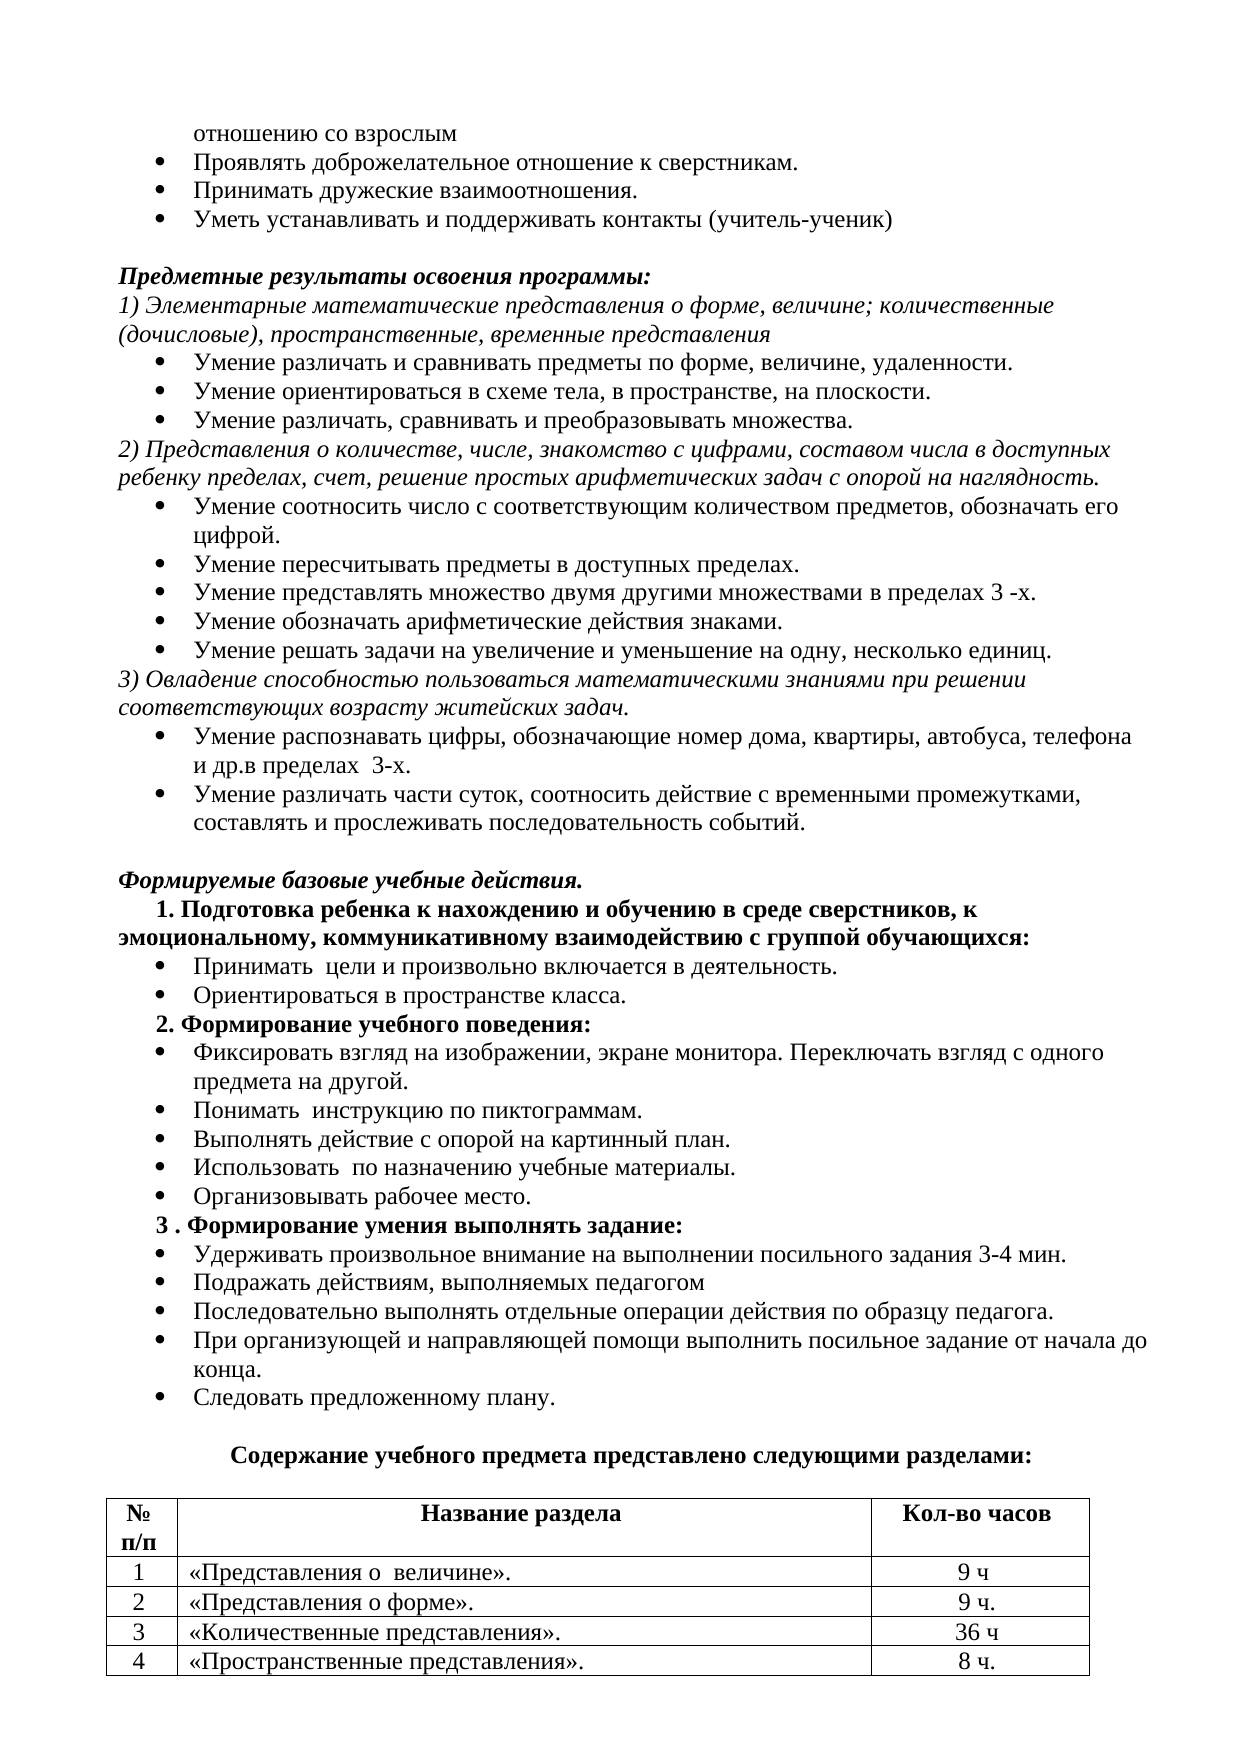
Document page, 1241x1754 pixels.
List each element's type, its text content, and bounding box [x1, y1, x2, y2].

list Умение обозначать арифметические действия знаками. [156, 606, 1152, 635]
list Удерживать произвольное внимание на выполнении посильного задания 3-4 мин. [156, 1239, 1152, 1267]
text 2. Формирование учебного поведения: [118, 1009, 1152, 1037]
list Принимать дружеские взаимоотношения. [156, 176, 1152, 204]
table_cell «Представления о форме». [178, 1587, 871, 1616]
text Содержание учебного предмета представлено следующими разделами: [118, 1440, 1145, 1469]
text 3) Овладение способностью пользоваться математическими знаниями при решении соответствующих возрасту житейских задач. [118, 664, 1152, 721]
list Последовательно выполнять отдельные операции действия по образцу педагога. [156, 1296, 1152, 1325]
text Предметные результаты освоения программы: [118, 261, 1152, 290]
table_cell 3 [107, 1617, 177, 1645]
table_header Название раздела [178, 1499, 871, 1556]
list Умение различать, сравнивать и преобразовывать множества. [156, 405, 1152, 434]
list Умение соотносить число с соответствующим количеством предметов, обозначать его цифрой. [156, 491, 1152, 549]
table_cell 1 [107, 1557, 177, 1586]
text 2) Представления о количестве, числе, знакомство с цифрами, составом числа в доступных ребенку пределах, счет, решение простых арифметических задач с опорой на наглядность. [118, 434, 1152, 491]
table_header Кол-во часов [872, 1499, 1089, 1556]
list Понимать инструкцию по пиктограммам. [156, 1095, 1152, 1124]
list Умение пересчитывать предметы в доступных пределах. [156, 549, 1152, 577]
table_cell 9 ч [872, 1557, 1089, 1586]
list Организовывать рабочее место. [156, 1181, 1152, 1210]
text 3 . Формирование умения выполнять задание: [118, 1210, 1152, 1239]
list Использовать по назначению учебные материалы. [156, 1152, 1152, 1181]
list Следовать предложенному плану. [156, 1382, 1152, 1411]
text 1. Подготовка ребенка к нахождению и обучению в среде сверстников, к эмоциональному, коммуникативному взаимодействию с группой обучающихся: [118, 894, 1152, 951]
list Умение представлять множество двумя другими множествами в пределах 3 -х. [156, 577, 1152, 606]
table_cell «Представления о величине». [178, 1557, 871, 1586]
table_cell 8 ч. [872, 1646, 1089, 1675]
list Умение решать задачи на увеличение и уменьшение на одну, несколько единиц. [156, 635, 1152, 664]
list Умение ориентироваться в схеме тела, в пространстве, на плоскости. [156, 376, 1152, 405]
list При организующей и направляющей помощи выполнить посильное задание от начала до конца. [156, 1325, 1152, 1382]
list Уметь устанавливать и поддерживать контакты (учитель-ученик) [156, 204, 1152, 233]
list Умение различать части суток, соотносить действие с временными промежутками, составлять и прослеживать последовательность событий. [156, 779, 1152, 836]
table_header № п/п [107, 1499, 177, 1556]
table_cell 9 ч. [872, 1587, 1089, 1616]
list Умение распознавать цифры, обозначающие номер дома, квартиры, автобуса, телефона и др.в пределах 3-х. [156, 721, 1152, 779]
table_cell 4 [107, 1646, 177, 1675]
text Формируемые базовые учебные действия. [118, 865, 1152, 894]
table_cell «Количественные представления». [178, 1617, 871, 1645]
list Подражать действиям, выполняемых педагогом [156, 1267, 1152, 1296]
list Ориентироваться в пространстве класса. [156, 980, 1152, 1009]
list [156, 118, 1152, 147]
list Фиксировать взгляд на изображении, экране монитора. Переключать взгляд с одного предмета на другой. [156, 1037, 1152, 1095]
list Принимать цели и произвольно включается в деятельность. [156, 951, 1152, 980]
text 1) Элементарные математические представления о форме, величине; количественные (дочисловые), пространственные, временные представления [118, 290, 1152, 347]
table_cell 36 ч [872, 1617, 1089, 1645]
list Проявлять доброжелательное отношение к сверстникам. [156, 147, 1129, 176]
list Умение различать и сравнивать предметы по форме, величине, удаленности. [156, 347, 1152, 376]
list Выполнять действие с опорой на картинный план. [156, 1124, 1152, 1152]
table_cell «Пространственные представления». [178, 1646, 871, 1675]
table_cell 2 [107, 1587, 177, 1616]
